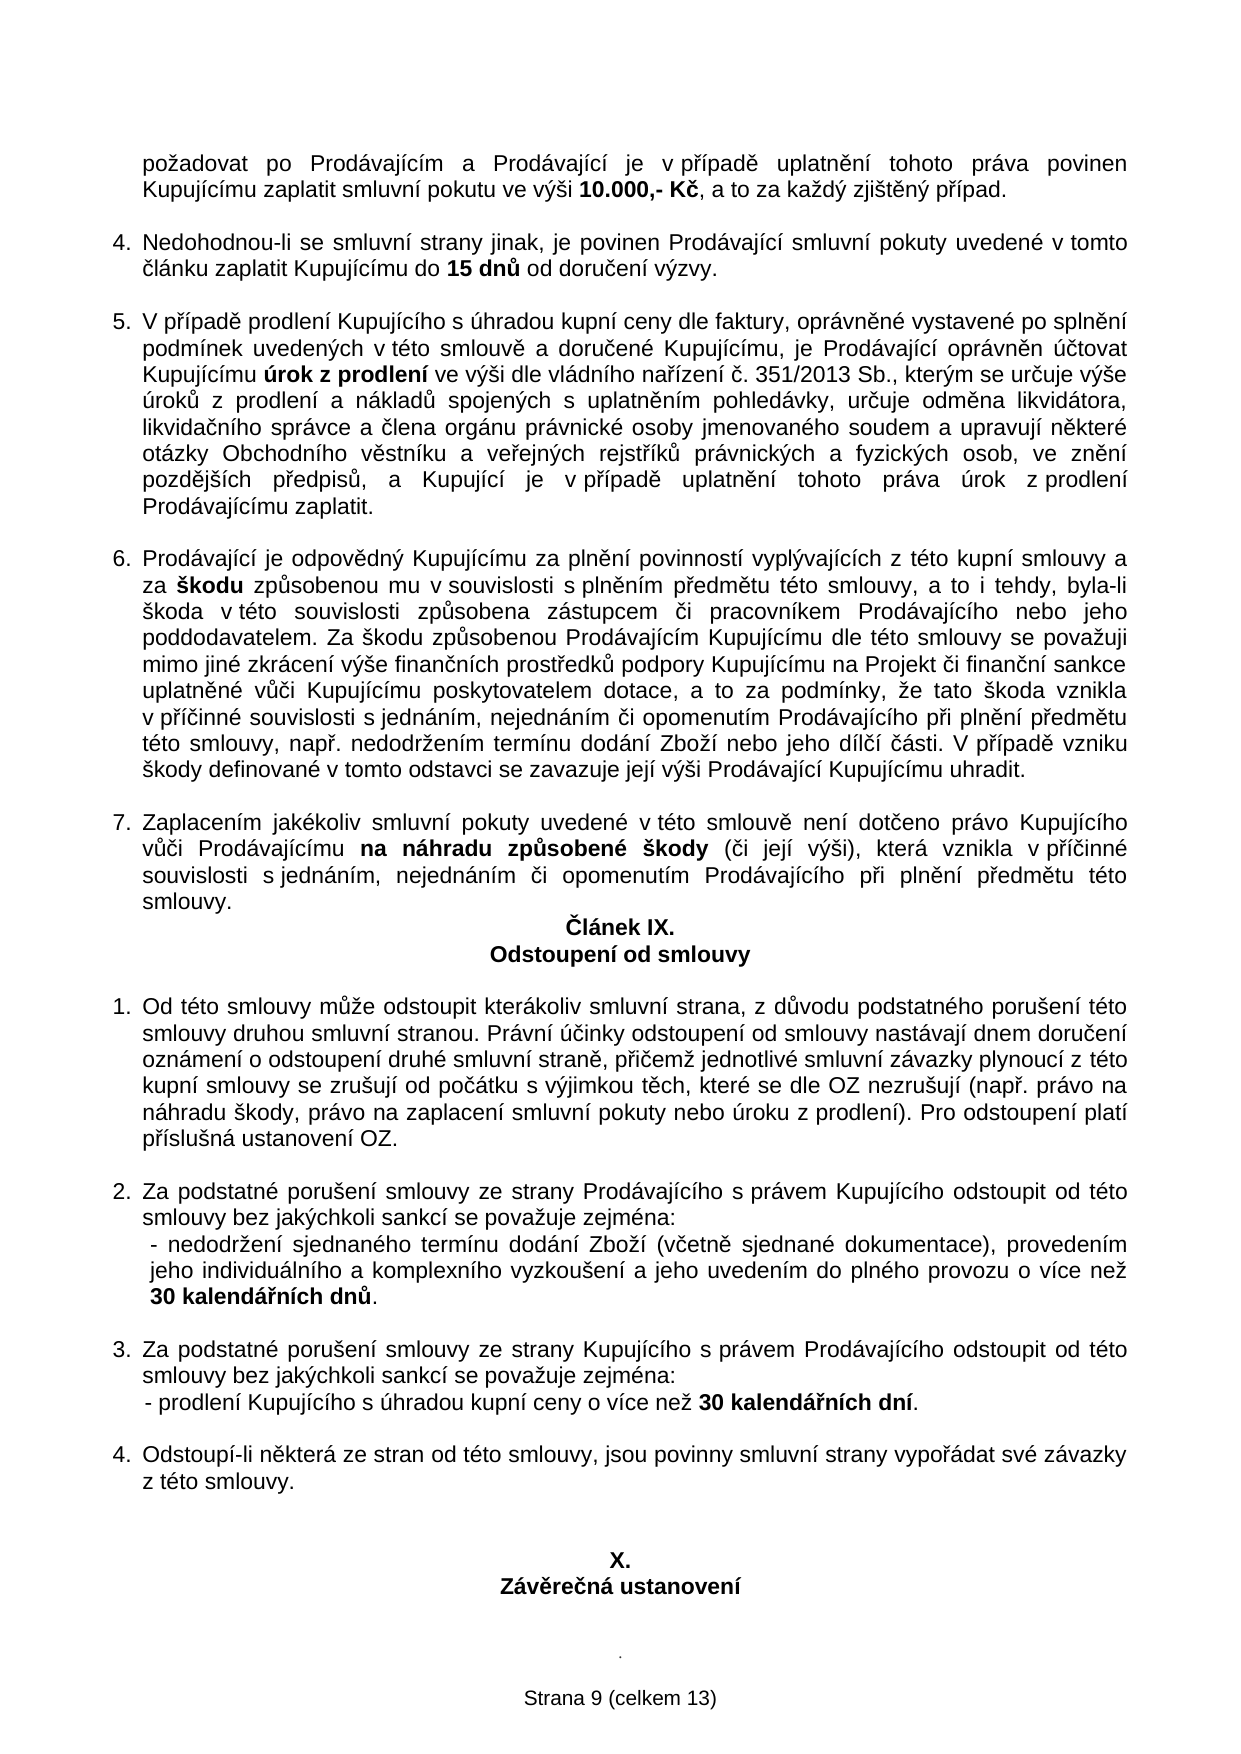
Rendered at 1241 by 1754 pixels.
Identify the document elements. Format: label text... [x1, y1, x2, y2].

subtitle V případě prodlení Kupujícího s úhradou kupní ceny dle faktury, oprávněné vystavené po splnění podmínek uvedených v této smlouvě a doručené Kupujícímu, je Prodávající oprávněn účtovat Kupujícímu úrok z prodlení ve výši dle vládního nařízení č. 351/2013 Sb., kterým se určuje výše úroků z prodlení a nákladů spojených s uplatněním pohledávky, určuje odměna likvidátora, likvidačního správce a člena orgánu právnické osoby jmenovaného soudem a upravují některé otázky Obchodního věstníku a veřejných rejstříků právnických a fyzických osob, ve znění pozdějších předpisů, a Kupující je v případě uplatnění tohoto práva úrok z prodlení Prodávajícímu zaplatit. [112, 308, 1128, 519]
text Odstoupení od smlouvy [112, 941, 1128, 967]
list Za podstatné porušení smlouvy ze strany Prodávajícího s právem Kupujícího odstoupit od této smlouvy bez jakýchkoli sankcí se považuje zejména: [112, 1178, 1128, 1231]
text Článek IX. [112, 914, 1128, 941]
subtitle Nedohodnou-li se smluvní strany jinak, je povinen Prodávající smluvní pokuty uvedené v tomto článku zaplatit Kupujícímu do 15 dnů od doručení výzvy. [112, 229, 1128, 282]
list Odstoupí-li některá ze stran od této smlouvy, jsou povinny smluvní strany vypořádat své závazky z této smlouvy. [112, 1441, 1128, 1494]
text - prodlení Kupujícího s úhradou kupní ceny o více než 30 kalendářních dní. [112, 1389, 1128, 1415]
subtitle Prodávající je odpovědný Kupujícímu za plnění povinností vyplývajících z této kupní smlouvy a za škodu způsobenou mu v souvislosti s plněním předmětu této smlouvy, a to i tehdy, byla-li škoda v této souvislosti způsobena zástupcem či pracovníkem Prodávajícího nebo jeho poddodavatelem. Za škodu způsobenou Prodávajícím Kupujícímu dle této smlouvy se považuji mimo jiné zkrácení výše finančních prostředků podpory Kupujícímu na Projekt či finanční sankce uplatněné vůči Kupujícímu poskytovatelem dotace, a to za podmínky, že tato škoda vznikla v příčinné souvislosti s jednáním, nejednáním či opomenutím Prodávajícího při plnění předmětu této smlouvy, např. nedodržením termínu dodání Zboží nebo jeho dílčí části. V případě vzniku škody definované v tomto odstavci se zavazuje její výši Prodávající Kupujícímu uhradit. [112, 545, 1128, 782]
text - nedodržení sjednaného termínu dodání Zboží (včetně sjednané dokumentace), provedením jeho individuálního a komplexního vyzkoušení a jeho uvedením do plného provozu o více než 30 kalendářních dnů. [150, 1231, 1128, 1309]
list Za podstatné porušení smlouvy ze strany Kupujícího s právem Prodávajícího odstoupit od této smlouvy bez jakýchkoli sankcí se považuje zejména: [112, 1336, 1128, 1389]
text X. [112, 1547, 1128, 1573]
list Od této smlouvy může odstoupit kterákoliv smluvní strana, z důvodu podstatného porušení této smlouvy druhou smluvní stranou. Právní účinky odstoupení od smlouvy nastávají dnem doručení oznámení o odstoupení druhé smluvní straně, přičemž jednotlivé smluvní závazky plynoucí z této kupní smlouvy se zrušují od počátku s výjimkou těch, které se dle OZ nezrušují (např. právo na náhradu škody, právo na zaplacení smluvní pokuty nebo úroku z prodlení). Pro odstoupení platí příslušná ustanovení OZ. [112, 993, 1128, 1151]
subtitle Zaplacením jakékoliv smluvní pokuty uvedené v této smlouvě není dotčeno právo Kupujícího vůči Prodávajícímu na náhradu způsobené škody (či její výši), která vznikla v příčinné souvislosti s jednáním, nejednáním či opomenutím Prodávajícího při plnění předmětu této smlouvy. [112, 809, 1128, 914]
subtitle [112, 150, 1128, 203]
text Závěrečná ustanovení [112, 1573, 1128, 1599]
